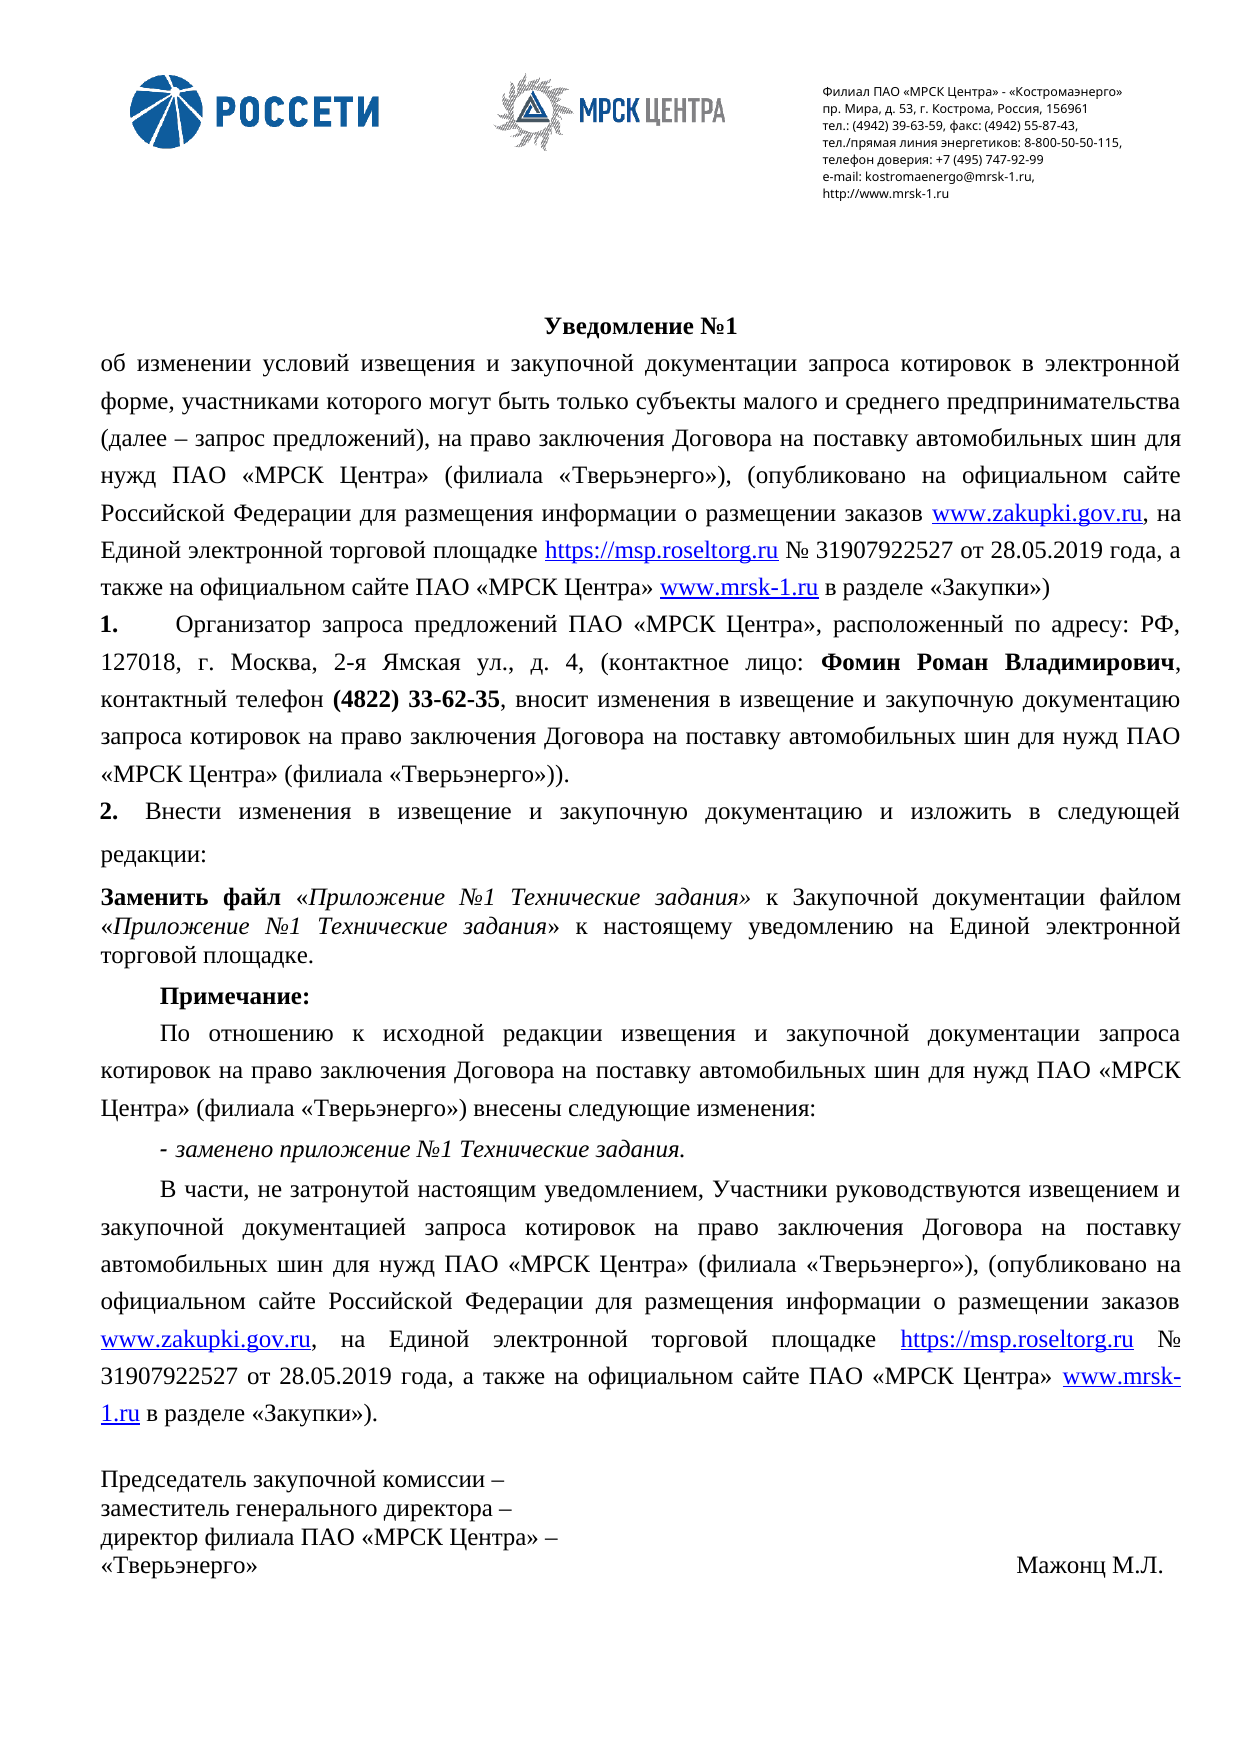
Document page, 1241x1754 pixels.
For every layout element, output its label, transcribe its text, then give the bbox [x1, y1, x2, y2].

list Внести изменения в извещение и закупочную документацию и изложить в следующей редакции: [99, 796, 1181, 868]
text Заменить файл «Приложение №1 Технические задания» к Закупочной документации файлом «Приложение №1 Технические задания» к настоящему уведомлению на Единой электронной торговой площадке. [100, 882, 1181, 968]
text Председатель закупочной комиссии – [100, 1464, 1181, 1493]
text директор филиала ПАО «МРСК Центра» – [100, 1522, 1181, 1551]
text Уведомление №1 [100, 311, 1181, 340]
text об изменении условий извещения и закупочной документации запроса котировок в электронной форме, участниками которого могут быть только субъекты малого и среднего предпринимательства (далее – запрос предложений), на право заключения Договора на поставку автомобильных шин для нужд ПАО «МРСК Центра» (филиала «Тверьэнерго»), (опубликовано на официальном сайте Российской Федерации для размещения информации о размещении заказов www.zakupki.gov.ru, на Единой электронной торговой площадке https://msp.roseltorg.ru № 31907922527 от 28.05.2019 года, а также на официальном сайте ПАО «МРСК Центра» www.mrsk-1.ru в разделе «Закупки») [100, 348, 1181, 601]
text В части, не затронутой настоящим уведомлением, Участники руководствуются извещением и закупочной документацией запроса котировок на право заключения Договора на поставку автомобильных шин для нужд ПАО «МРСК Центра» (филиала «Тверьэнерго»), (опубликовано на официальном сайте Российской Федерации для размещения информации о размещении заказов www.zakupki.gov.ru, на Единой электронной торговой площадке https://msp.roseltorg.ru № 31907922527 от 28.05.2019 года, а также на официальном сайте ПАО «МРСК Центра» www.mrsk-1.ru в разделе «Закупки»). [100, 1174, 1181, 1427]
list заменено приложение №1 Технические задания. [100, 1130, 1181, 1164]
picture [130, 73, 725, 151]
text По отношению к исходной редакции извещения и закупочной документации запроса котировок на право заключения Договора на поставку автомобильных шин для нужд ПАО «МРСК Центра» (филиала «Тверьэнерго») внесены следующие изменения: [100, 1018, 1181, 1122]
list Организатор запроса предложений ПАО «МРСК Центра», расположенный по адресу: РФ, 127018, г. Москва, 2-я Ямская ул., д. 4, (контактное лицо: Фомин Роман Владимирович, контактный телефон (4822) 33-62-35, вносит изменения в извещение и закупочную документацию запроса котировок на право заключения Договора на поставку автомобильных шин для нужд ПАО «МРСК Центра» (филиала «Тверьэнерго»)). [99, 609, 1181, 787]
text заместитель генерального директора – [100, 1493, 1181, 1522]
text «Тверьэнерго» Мажонц М.Л. [100, 1551, 1181, 1579]
list Примечание: [100, 981, 1181, 1010]
